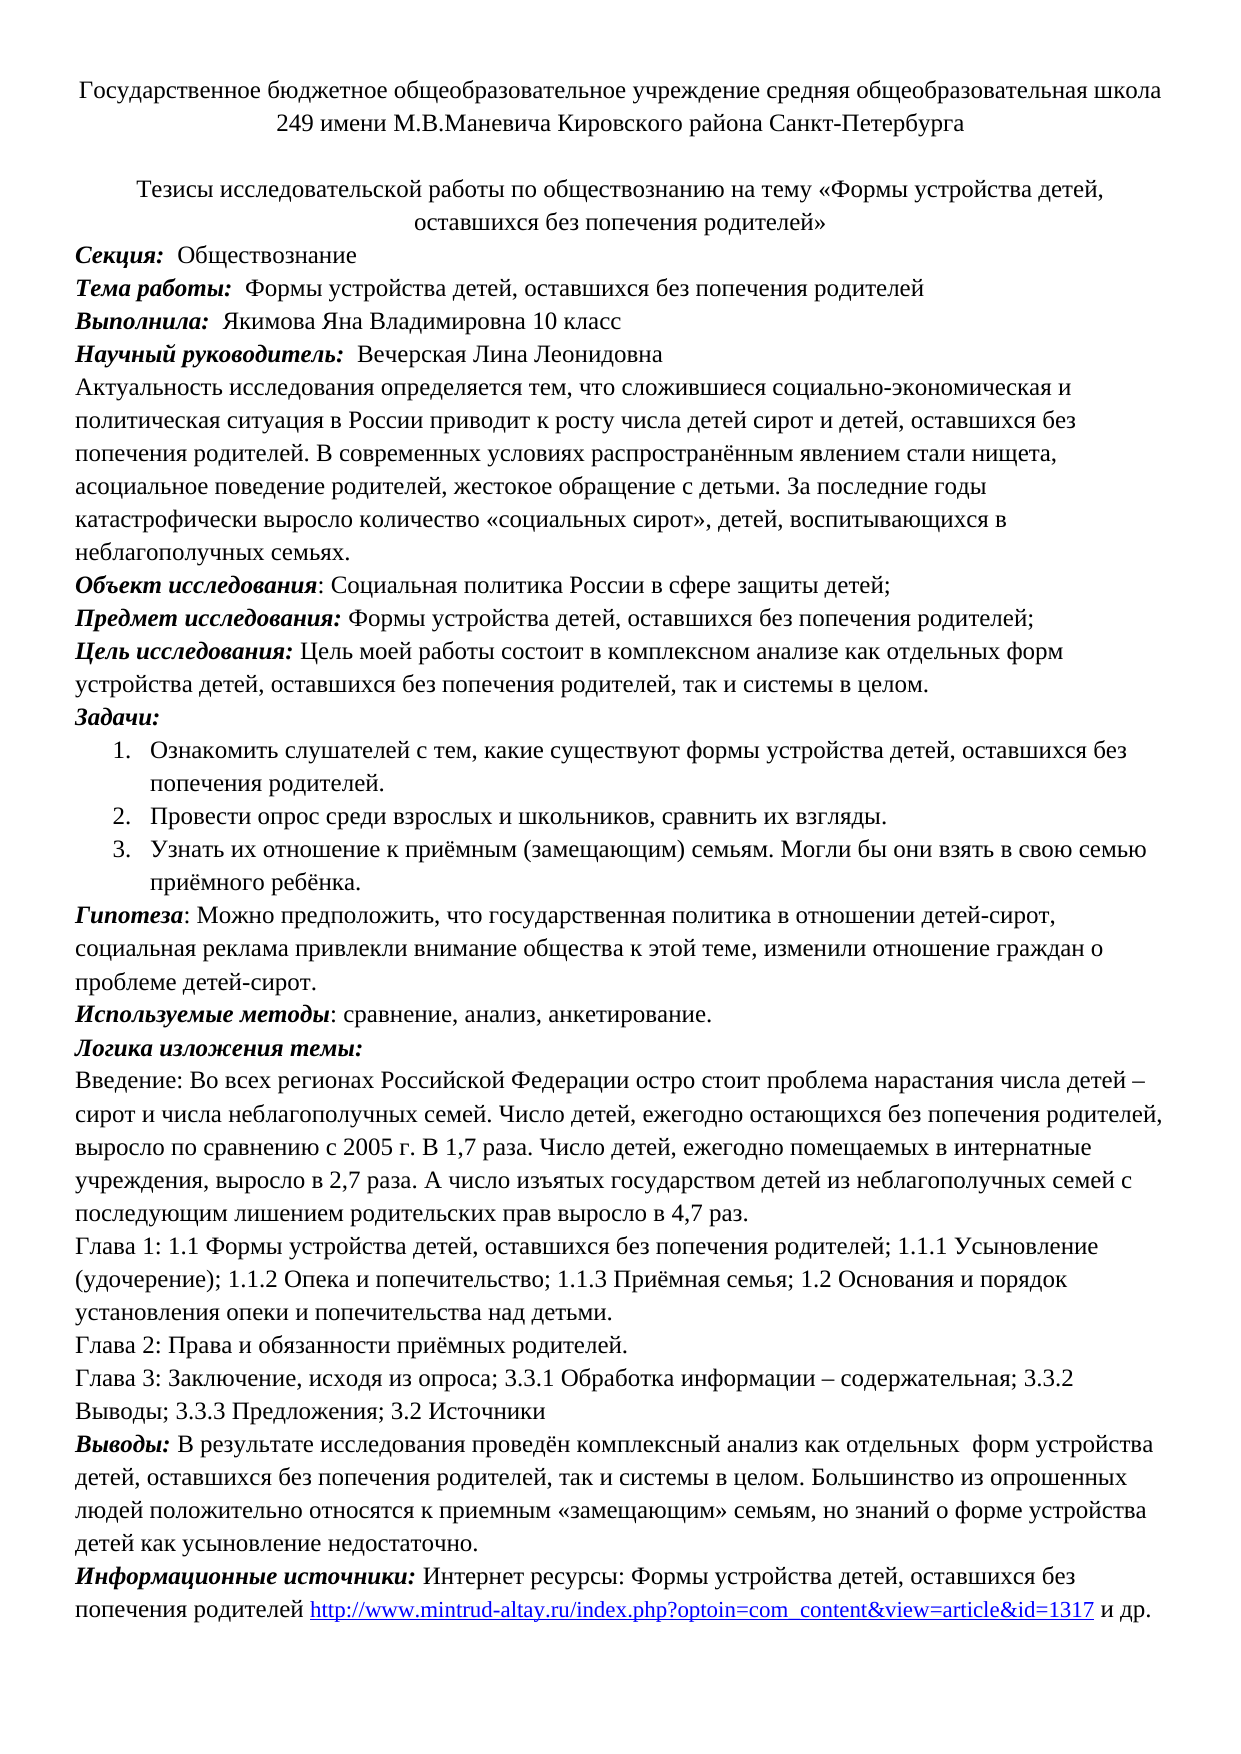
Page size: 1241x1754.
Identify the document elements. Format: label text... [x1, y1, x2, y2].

list Узнать их отношение к приёмным (замещающим) семьям. Могли бы они взять в свою семью приёмного ребёнка. [112, 834, 1165, 896]
text Тезисы исследовательской работы по обществознанию на тему «Формы устройства детей, оставшихся без попечения родителей» [75, 174, 1165, 236]
text Информационные источники: Интернет ресурсы: Формы устройства детей, оставшихся без попечения родителей http://www.mintrud-altay.ru/index.php?optoin=com_content&view=article&id=1317 и др. [75, 1561, 1165, 1623]
text Государственное бюджетное общеобразовательное учреждение средняя общеобразовательная школа 249 имени М.В.Маневича Кировского района Санкт-Петербурга [75, 75, 1165, 137]
text Логика изложения темы: [75, 1033, 1165, 1061]
text Гипотеза: Можно предположить, что государственная политика в отношении детей-сирот, социальная реклама привлекли внимание общества к этой теме, изменили отношение граждан о проблеме детей-сирот. [75, 901, 1165, 995]
text Глава 1: 1.1 Формы устройства детей, оставшихся без попечения родителей; 1.1.1 Усыновление (удочерение); 1.1.2 Опека и попечительство; 1.1.3 Приёмная семья; 1.2 Основания и порядок установления опеки и попечительства над детьми. [75, 1231, 1165, 1326]
text Глава 3: Заключение, исходя из опроса; 3.3.1 Обработка информации – содержательная; 3.3.2 Выводы; 3.3.3 Предложения; 3.2 Источники [75, 1363, 1165, 1424]
text Задачи: [75, 702, 1165, 731]
text Выводы: В результате исследования проведён комплексный анализ как отдельных форм устройства детей, оставшихся без попечения родителей, так и системы в целом. Большинство из опрошенных людей положительно относятся к приемным «замещающим» семьям, но знаний о форме устройства детей как усыновление недостаточно. [75, 1429, 1165, 1557]
list Ознакомить слушателей с тем, какие существуют формы устройства детей, оставшихся без попечения родителей. [112, 735, 1165, 797]
text Актуальность исследования определяется тем, что сложившиеся социально-экономическая и политическая ситуация в России приводит к росту числа детей сирот и детей, оставшихся без попечения родителей. В современных условиях распространённым явлением стали нищета, асоциальное поведение родителей, жестокое обращение с детьми. За последние годы катастрофически выросло количество «социальных сирот», детей, воспитывающихся в неблагополучных семьях. [75, 372, 1165, 566]
text Предмет исследования: Формы устройства детей, оставшихся без попечения родителей; [75, 603, 1165, 632]
text Используемые методы: сравнение, анализ, анкетирование. [75, 999, 1165, 1028]
text Выполнила: Якимова Яна Владимировна 10 класс [75, 306, 1165, 335]
text Глава 2: Права и обязанности приёмных родителей. [75, 1330, 1165, 1358]
text Объект исследования: Социальная политика России в сфере защиты детей; [75, 570, 1165, 599]
text Секция: Обществознание [75, 240, 1165, 269]
text Введение: Во всех регионах Российской Федерации остро стоит проблема нарастания числа детей – сирот и числа неблагополучных семей. Число детей, ежегодно остающихся без попечения родителей, выросло по сравнению с 2005 г. В 1,7 раза. Число детей, ежегодно помещаемых в интернатные учреждения, выросло в 2,7 раза. А число изъятых государством детей из неблагополучных семей с последующим лишением родительских прав выросло в 4,7 раз. [75, 1066, 1165, 1226]
text Цель исследования: Цель моей работы состоит в комплексном анализе как отдельных форм устройства детей, оставшихся без попечения родителей, так и системы в целом. [75, 636, 1165, 698]
list Провести опрос среди взрослых и школьников, сравнить их взгляды. [112, 801, 1165, 830]
text Научный руководитель: Вечерская Лина Леонидовна [75, 339, 1165, 368]
text Тема работы: Формы устройства детей, оставшихся без попечения родителей [75, 273, 1165, 302]
